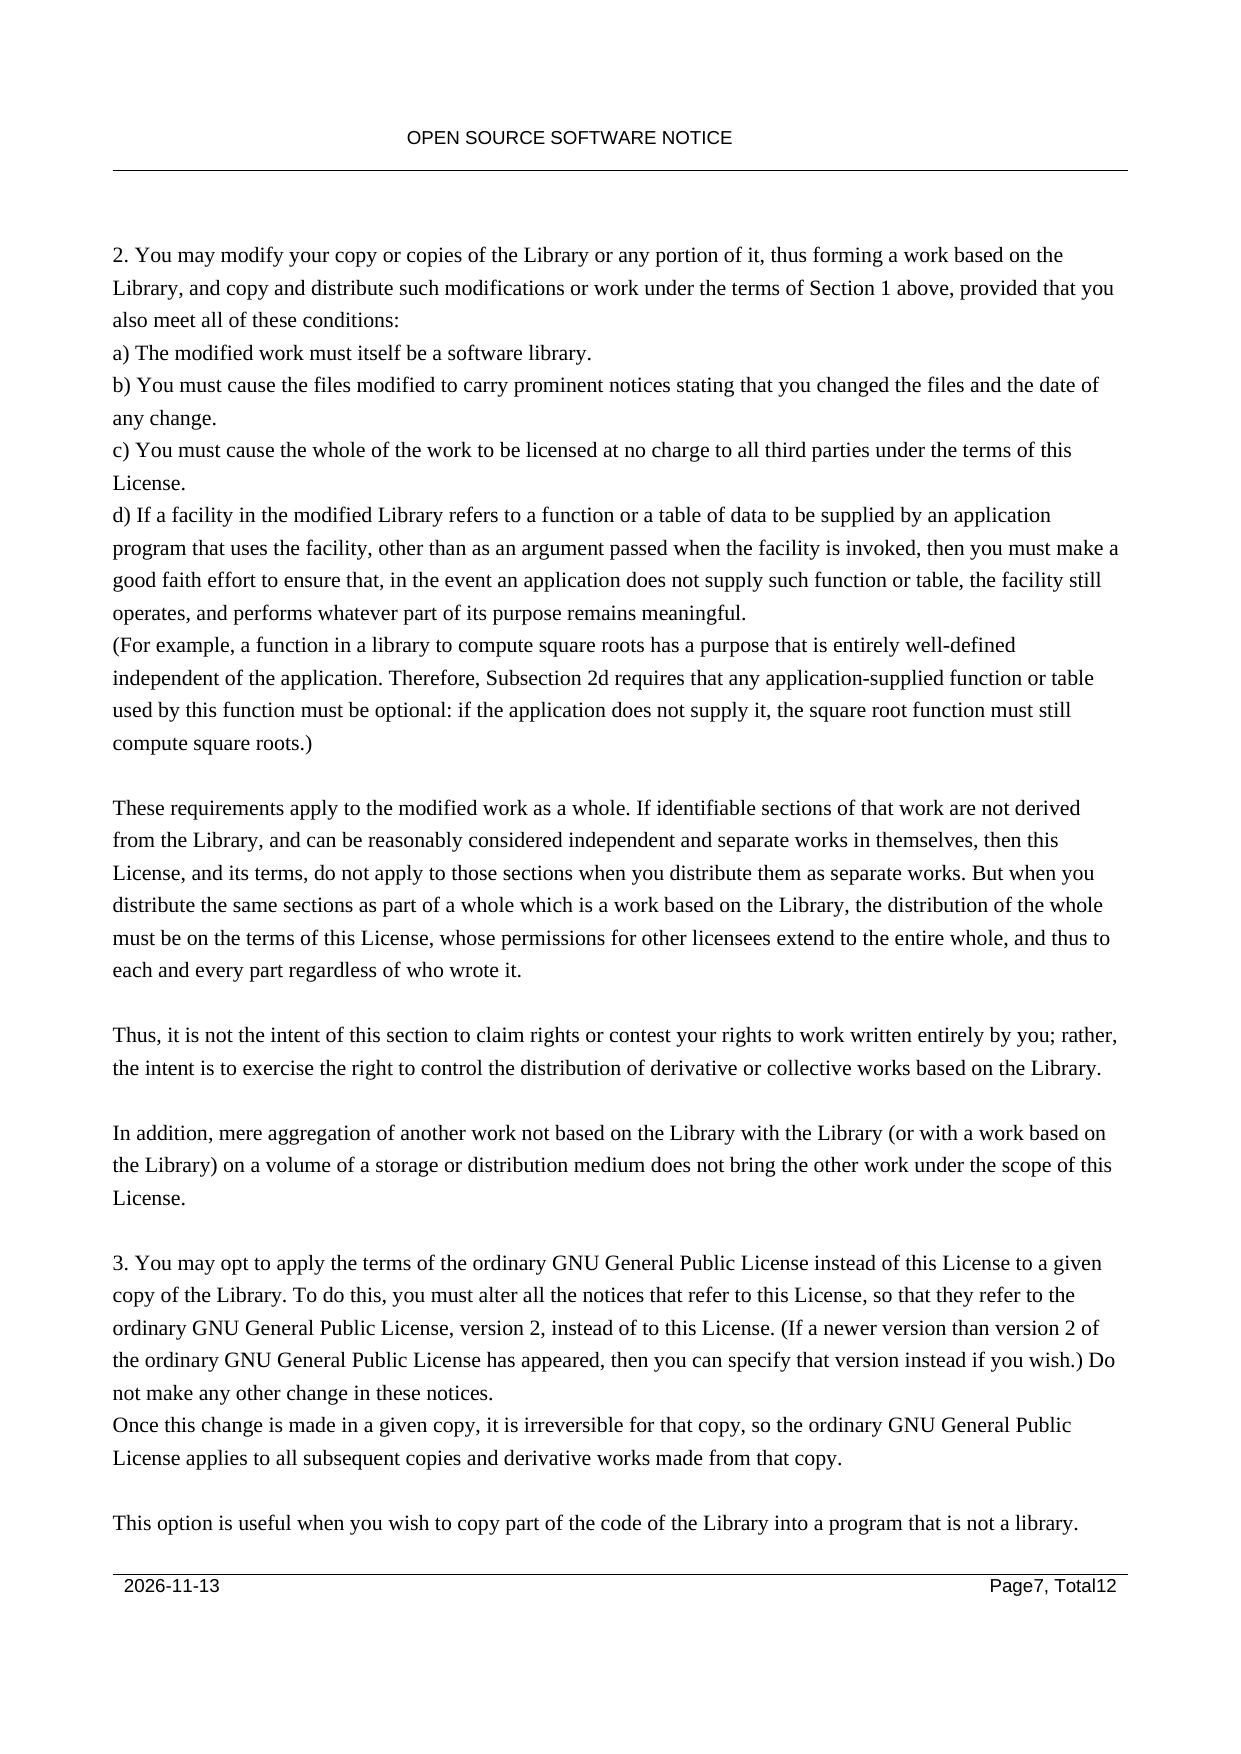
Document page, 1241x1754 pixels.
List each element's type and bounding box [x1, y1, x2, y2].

text [112, 206, 1128, 1539]
